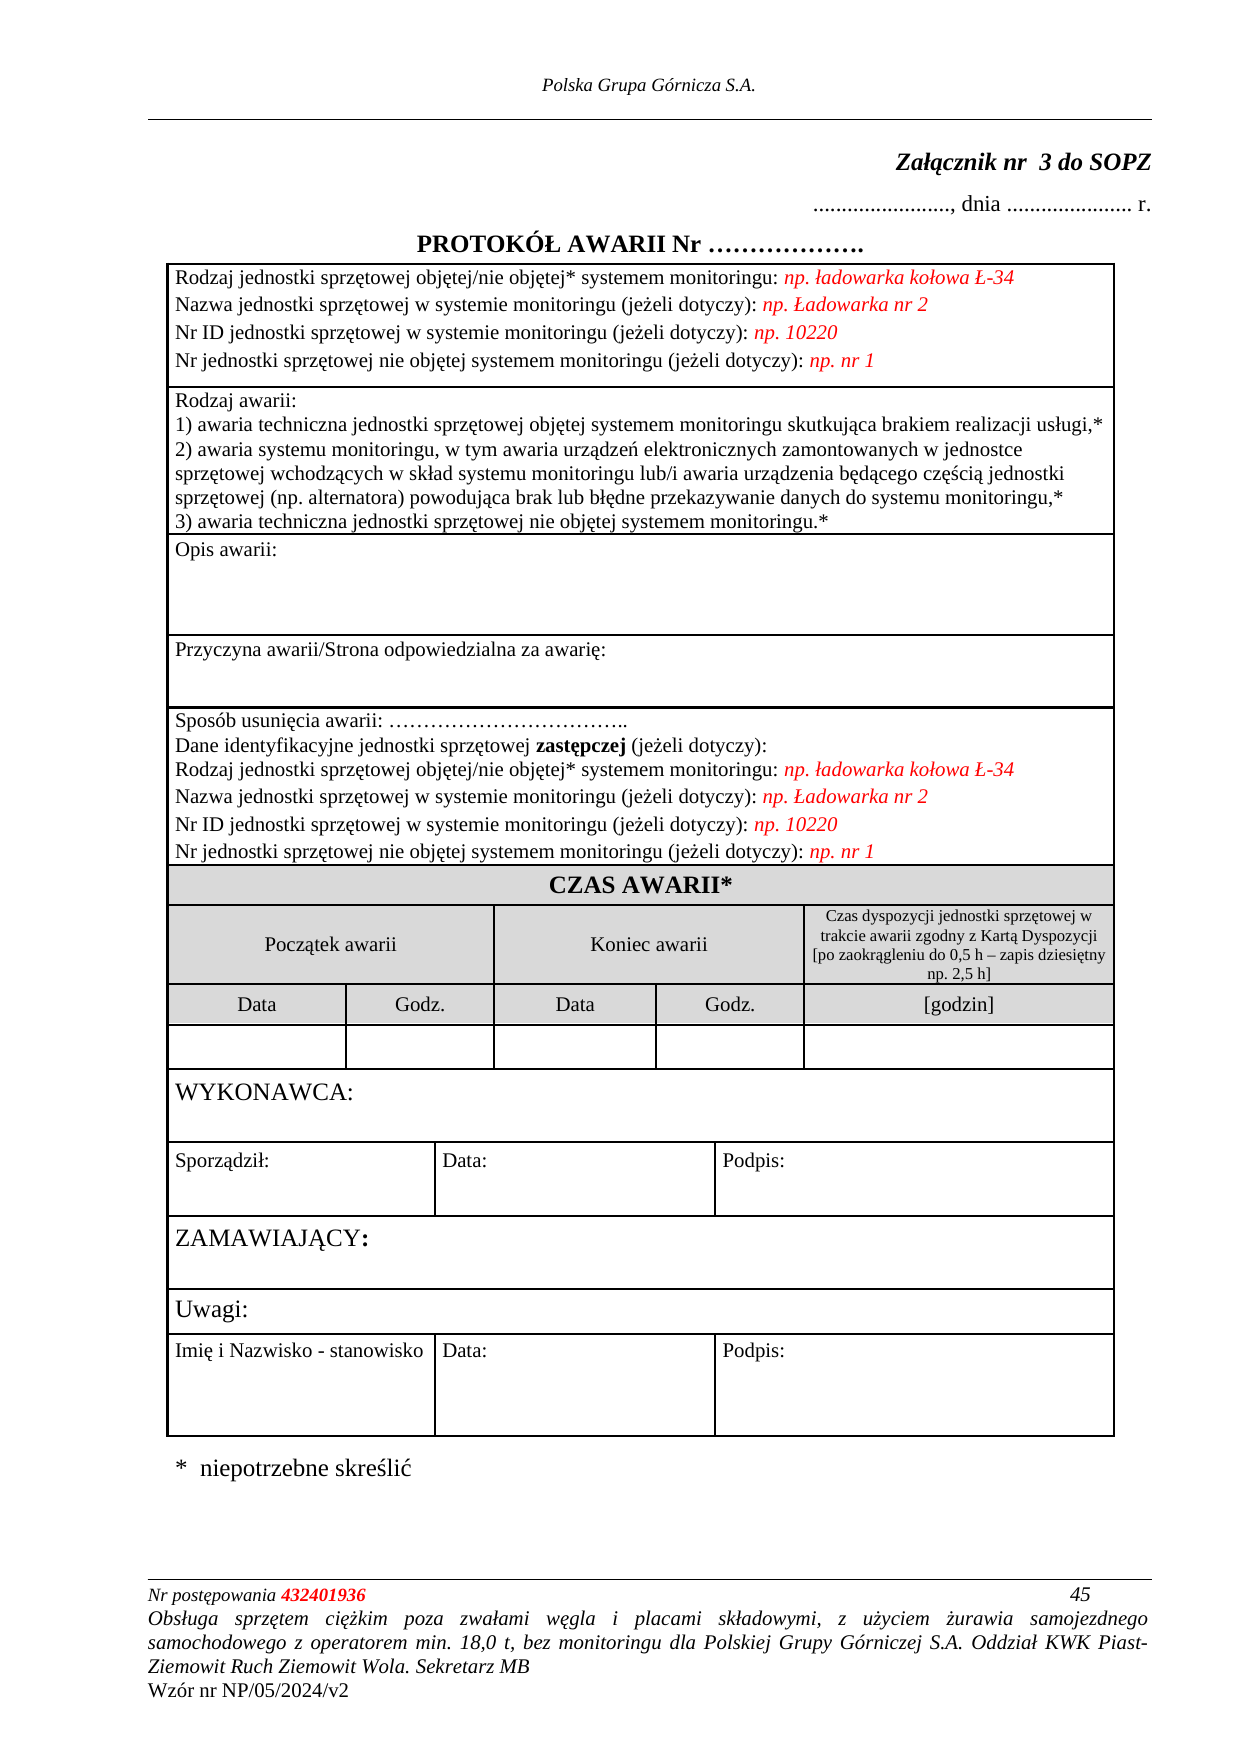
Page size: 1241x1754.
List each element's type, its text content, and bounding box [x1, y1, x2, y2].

text ........................, dnia ...................... r. [148, 190, 1152, 216]
table_header PROTOKÓŁ AWARII Nr ………………. [153, 230, 1127, 1498]
text Załącznik nr 3 do SOPZ [148, 147, 1152, 176]
